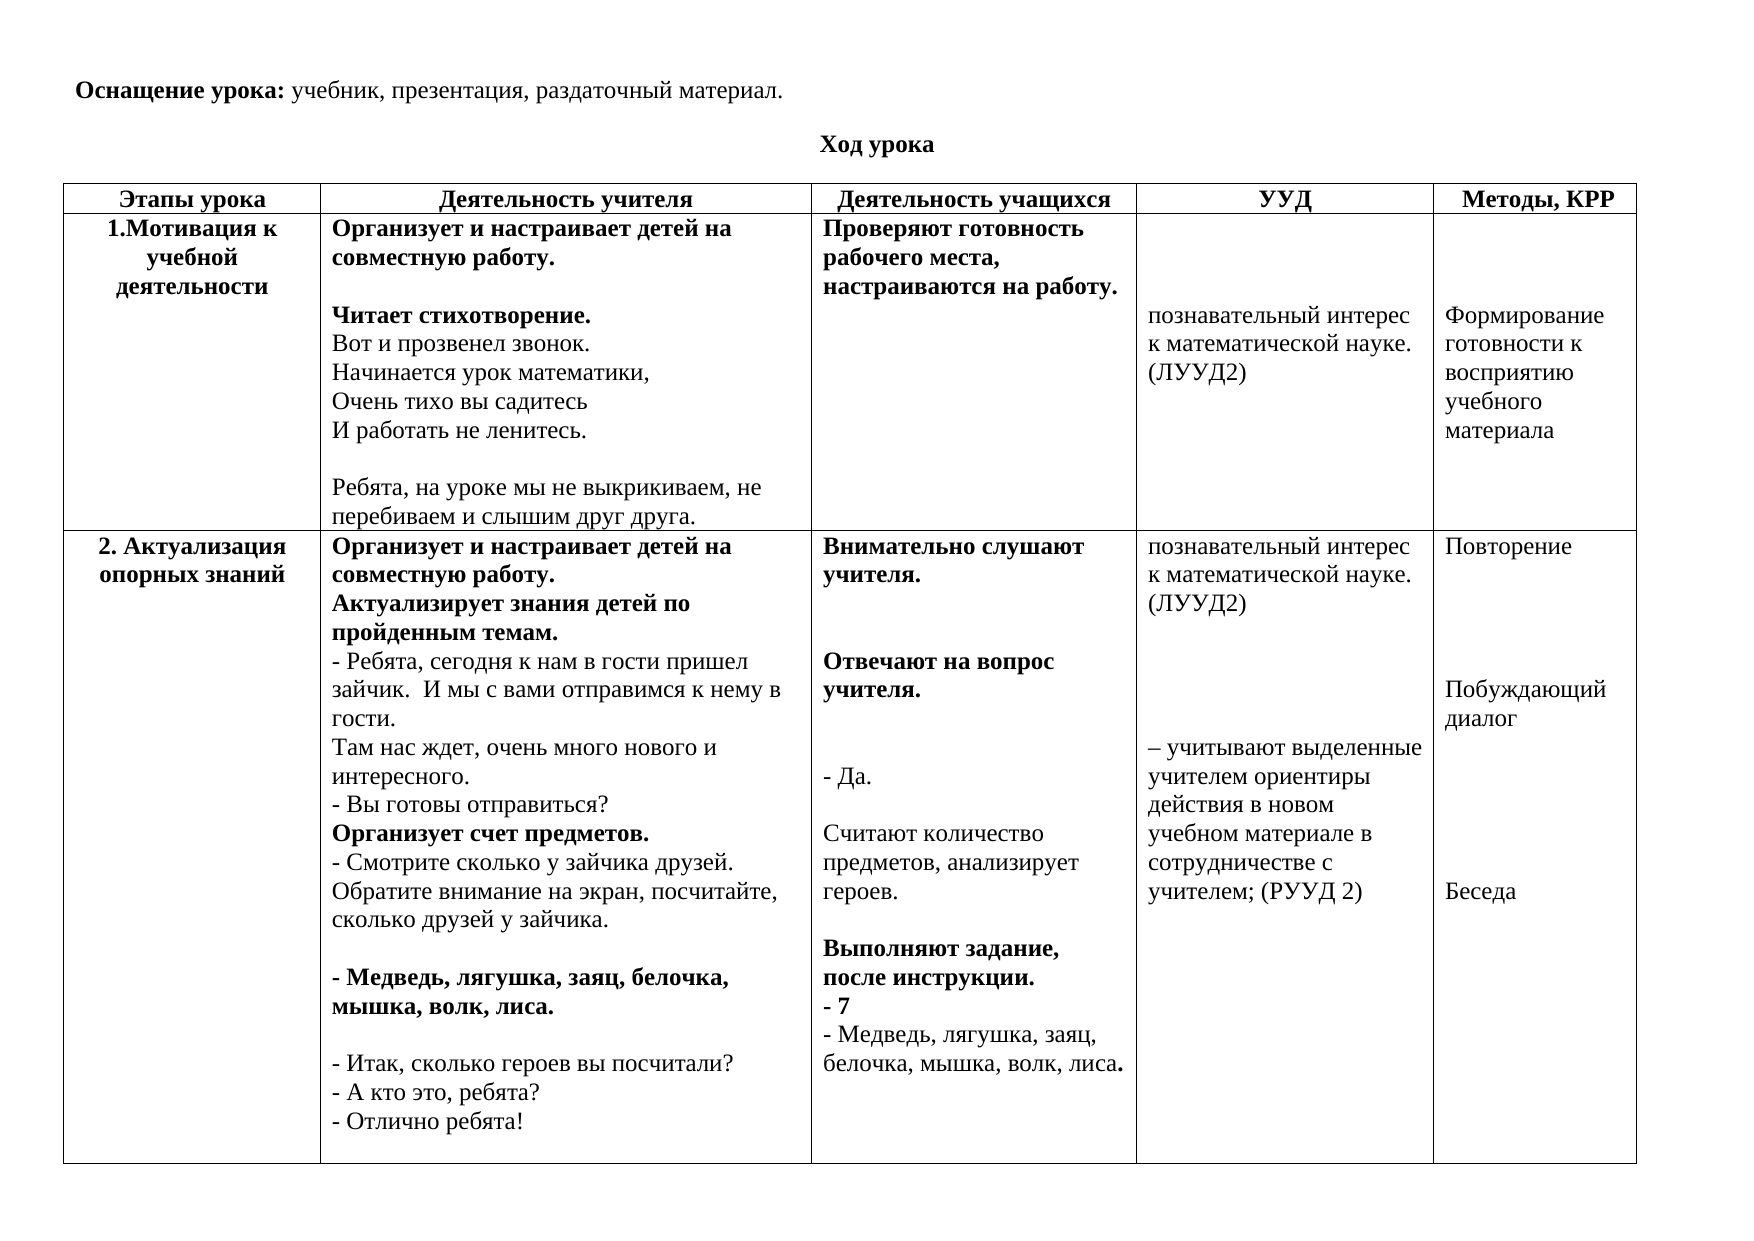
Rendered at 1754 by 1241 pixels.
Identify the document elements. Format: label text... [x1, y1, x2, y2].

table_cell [321, 531, 811, 1163]
table_cell познавательный интерес к математической науке. (ЛУУД2) [1137, 214, 1433, 530]
text Ход урока [75, 129, 1679, 158]
table_header Методы, КРР [1434, 184, 1636, 212]
table_cell Организует и настраивает детей на совместную работу. Читает стихотворение. Вот и прозвенел звонок. Начинается урок математики, Очень тихо вы садитесь И работать не ленитесь. Ребята, на уроке мы не выкрикиваем, не перебиваем и слышим друг друга. [321, 214, 811, 530]
table_cell Проверяют готовность рабочего места, настраиваются на работу. [812, 214, 1136, 530]
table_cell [1434, 531, 1636, 1163]
table_cell 1.Мотивация к учебной деятельности [64, 214, 320, 530]
table_header Этапы урока [64, 184, 320, 212]
text Оснащение урока: учебник, презентация, раздаточный материал. [75, 75, 1679, 104]
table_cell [812, 531, 1136, 1163]
table_cell Формирование готовности к восприятию учебного материала [1434, 214, 1636, 530]
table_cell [64, 531, 320, 1163]
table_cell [1137, 531, 1433, 1163]
table_header УУД [1137, 184, 1433, 212]
table_header Деятельность учащихся [812, 184, 1136, 212]
table_header Деятельность учителя [321, 184, 811, 212]
